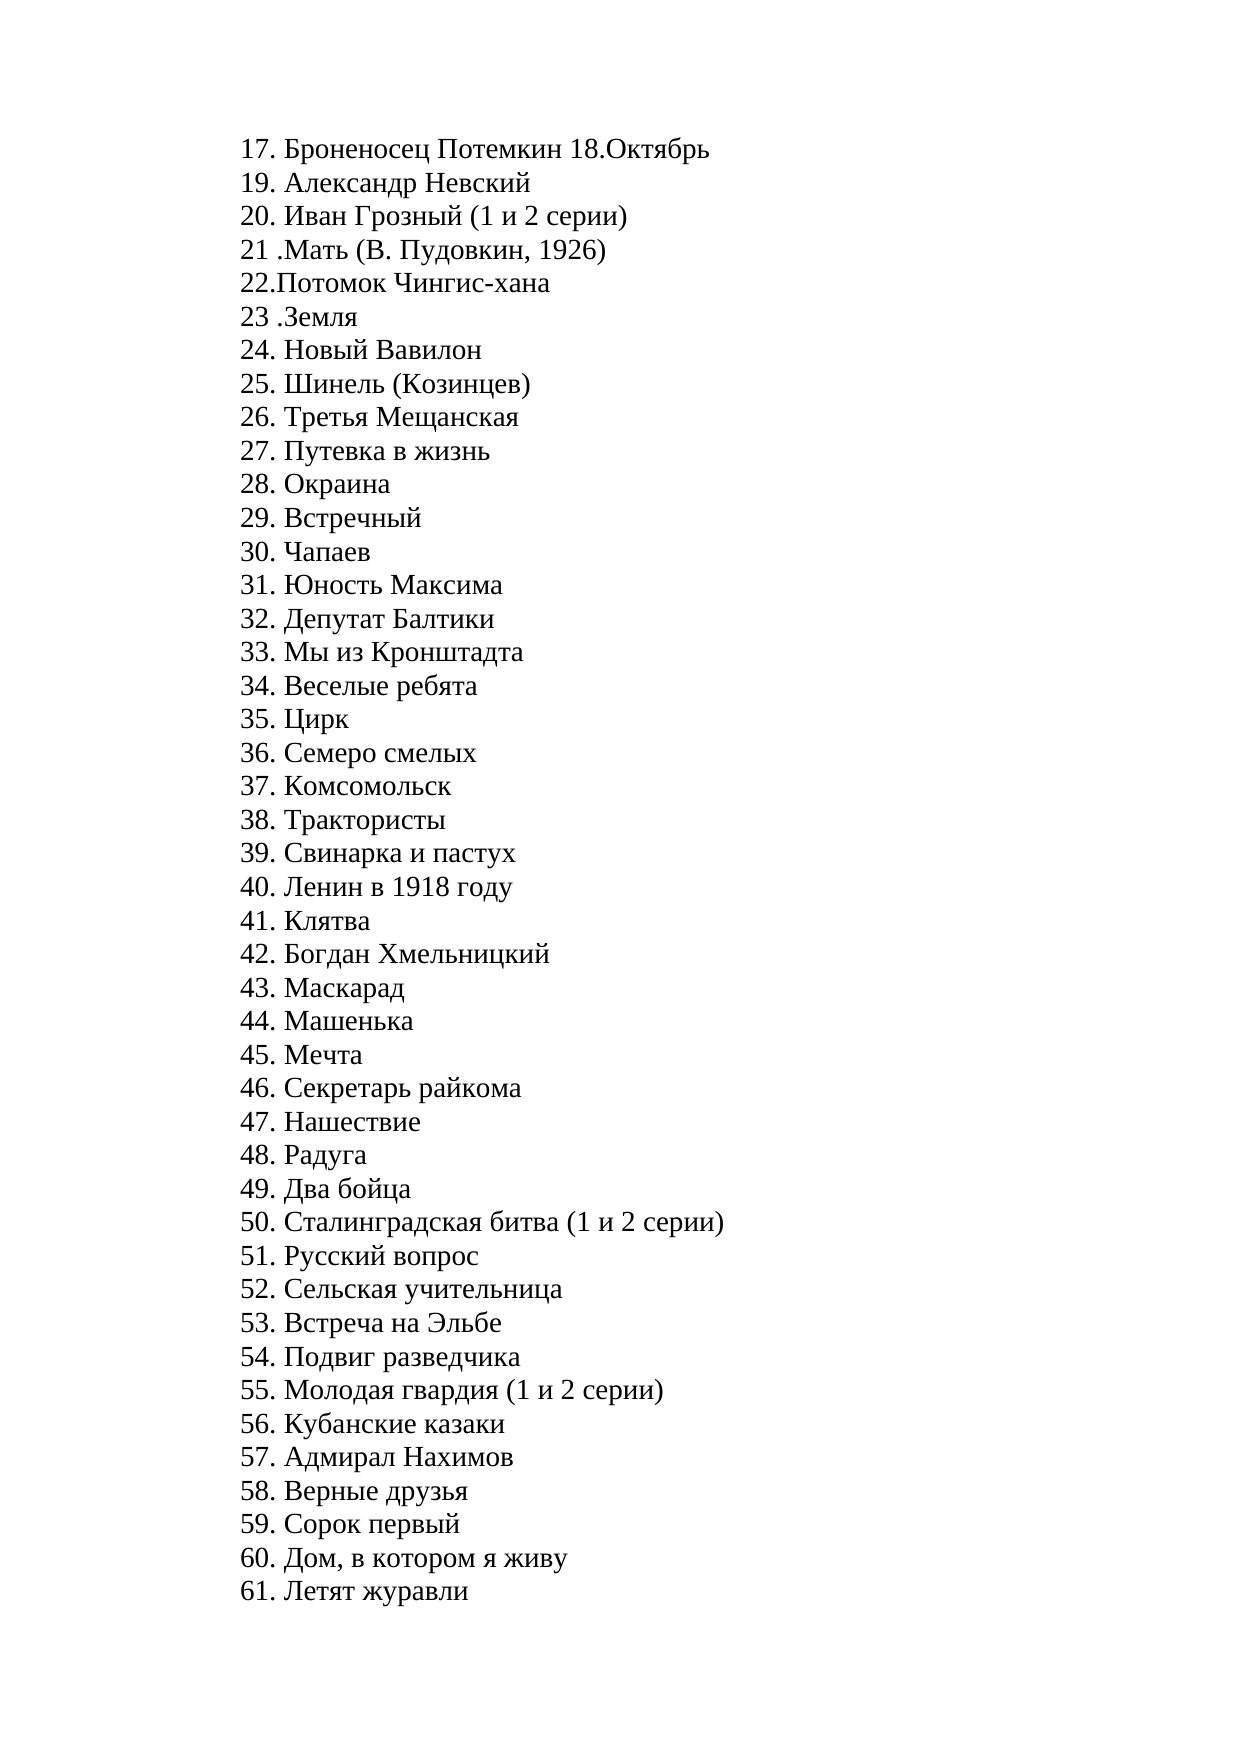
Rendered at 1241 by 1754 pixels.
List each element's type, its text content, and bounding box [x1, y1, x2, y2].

text 44. Машенька [177, 1003, 1152, 1037]
text 24. Новый Вавилон [177, 332, 1152, 366]
text 48. Радуга [177, 1137, 1152, 1171]
text 43. Маскарад [177, 970, 1152, 1003]
text 58. Верные друзья [177, 1473, 1152, 1506]
text 19. Александр Невский [177, 165, 1152, 198]
text 30. Чапаев [177, 534, 1152, 567]
text 45. Мечта [177, 1037, 1152, 1070]
text 52. Сельская учительница [177, 1272, 1152, 1305]
text 31. Юность Максима [177, 567, 1152, 601]
text 38. Трактористы [177, 802, 1152, 836]
text 26. Третья Мещанская [177, 399, 1152, 433]
text 53. Встреча на Эльбе [177, 1305, 1152, 1339]
text 22.Потомок Чингис-хана [177, 265, 1152, 299]
text 28. Окраина [177, 467, 1152, 500]
text 39. Свинарка и пастух [177, 836, 1152, 869]
text 40. Ленин в 1918 году [177, 869, 1152, 903]
text 35. Цирк [177, 701, 1152, 735]
text 27. Путевка в жизнь [177, 433, 1152, 467]
text 47. Нашествие [177, 1104, 1152, 1137]
text 56. Кубанские казаки [177, 1406, 1152, 1439]
text 60. Дом, в котором я живу [177, 1540, 1152, 1573]
text 51. Русский вопрос [177, 1238, 1152, 1272]
text 32. Депутат Балтики [177, 601, 1152, 634]
text 23 .Земля [177, 299, 1152, 332]
text 29. Встречный [177, 500, 1152, 534]
text 25. Шинель (Козинцев) [177, 366, 1152, 399]
text 46. Секретарь райкома [177, 1070, 1152, 1104]
text 36. Семеро смелых [177, 735, 1152, 768]
text 54. Подвиг разведчика [177, 1339, 1152, 1372]
text 37. Комсомольск [177, 768, 1152, 802]
text 21 .Мать (В. Пудовкин, 1926) [177, 232, 1152, 265]
text 41. Клятва [177, 903, 1152, 936]
text 17. Броненосец Потемкин 18.Октябрь [177, 131, 1152, 165]
text 20. Иван Грозный (1 и 2 серии) [177, 198, 1152, 232]
text 49. Два бойца [177, 1171, 1152, 1204]
text 61. Летят журавли [177, 1573, 1152, 1607]
text 59. Сорок первый [177, 1506, 1152, 1540]
text 55. Молодая гвардия (1 и 2 серии) [177, 1372, 1152, 1406]
text 57. Адмирал Нахимов [177, 1439, 1152, 1473]
text 34. Веселые ребята [177, 668, 1152, 701]
text 33. Мы из Кронштадта [177, 634, 1152, 668]
text 50. Сталинградская битва (1 и 2 серии) [177, 1204, 1152, 1238]
text 42. Богдан Хмельницкий [177, 936, 1152, 970]
